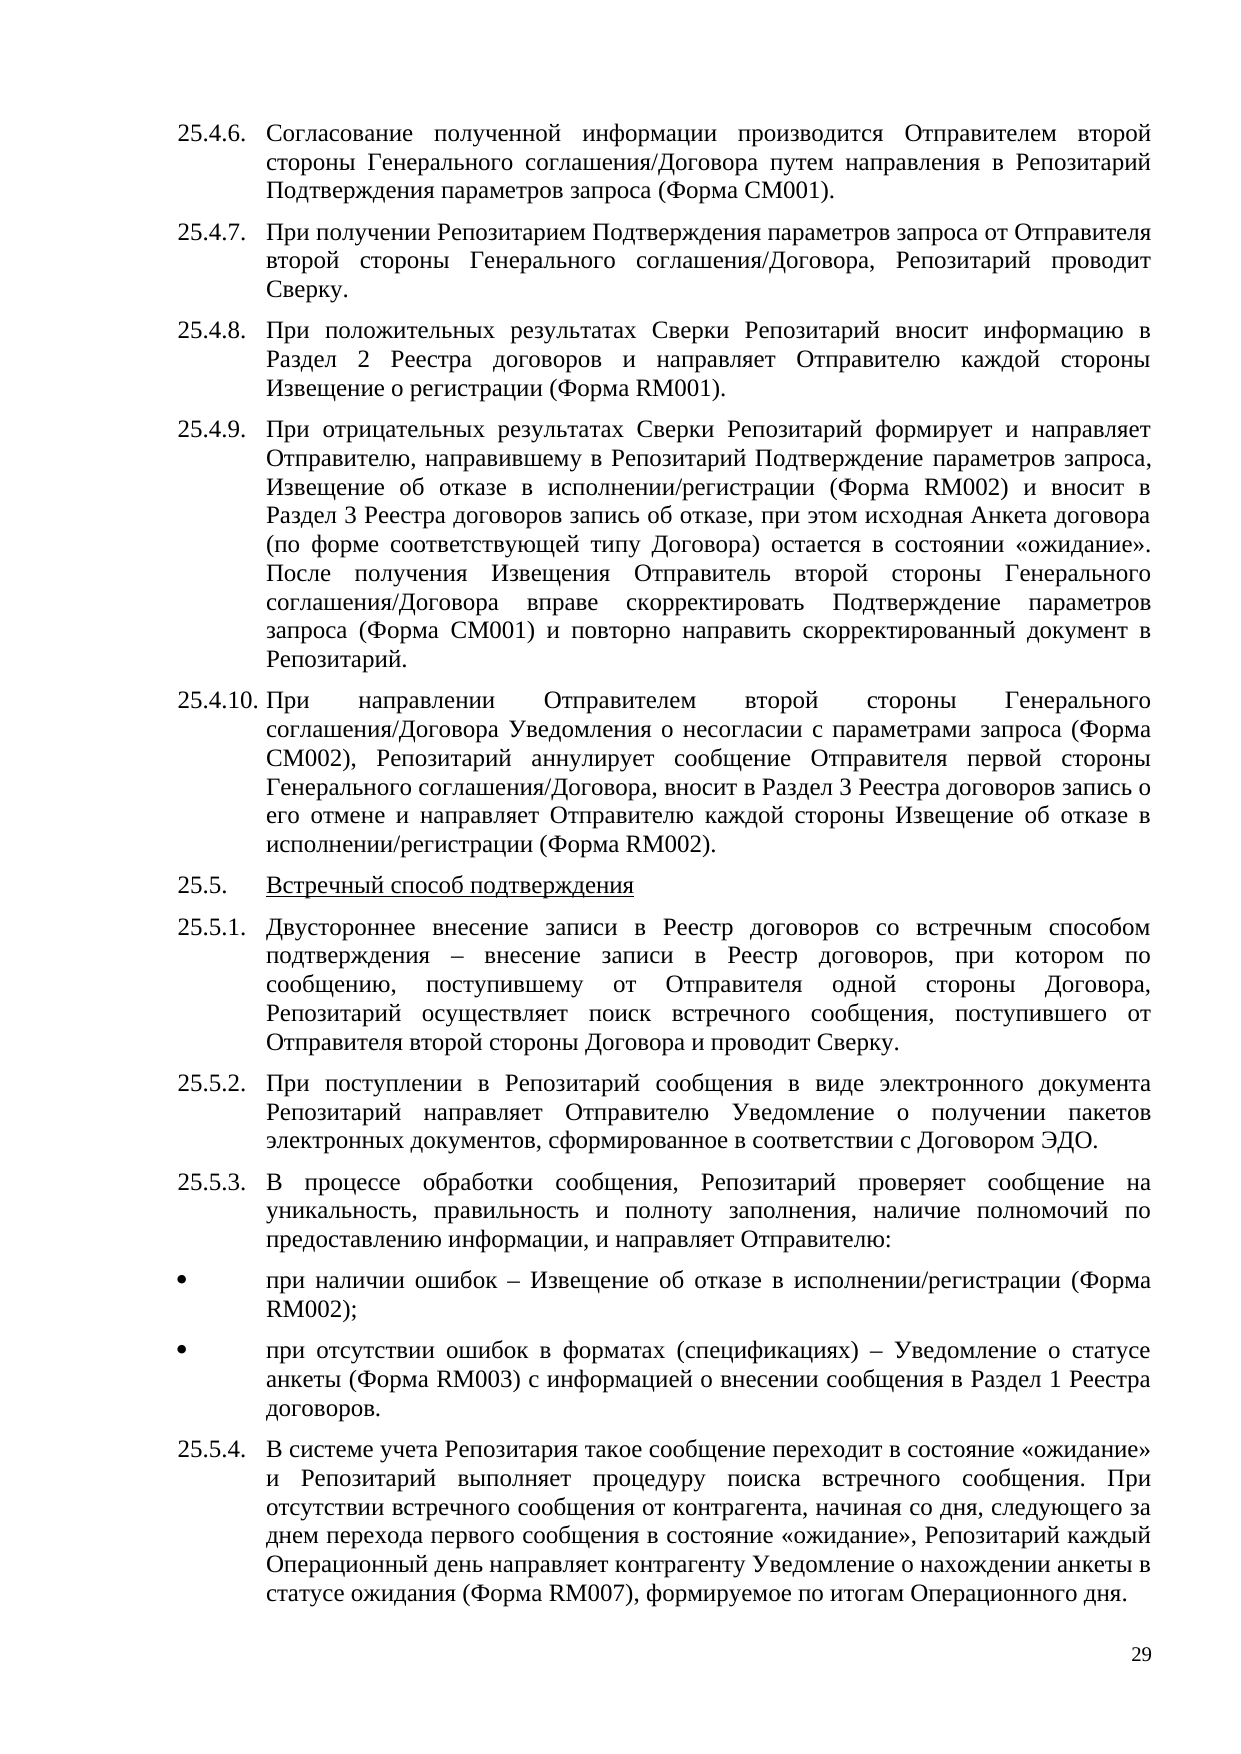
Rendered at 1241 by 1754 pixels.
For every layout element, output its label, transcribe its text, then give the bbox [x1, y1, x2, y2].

subtitle При поступлении в Репозитарий сообщения в виде электронного документа Репозитарий направляет Отправителю Уведомление о получении пакетов электронных документов, сформированное в соответствии с Договором ЭДО. [177, 1068, 1152, 1154]
subtitle При положительных результатах Сверки Репозитарий вносит информацию в Раздел 2 Реестра договоров и направляет Отправителю каждой стороны Извещение о регистрации (Форма RM001). [177, 316, 1152, 402]
subtitle В процессе обработки сообщения, Репозитарий проверяет сообщение на уникальность, правильность и полноту заполнения, наличие полномочий по предоставлению информации, и направляет Отправителю: [177, 1167, 1152, 1253]
subtitle Двустороннее внесение записи в Реестр договоров со встречным способом подтверждения – внесение записи в Реестр договоров, при котором по сообщению, поступившему от Отправителя одной стороны Договора, Репозитарий осуществляет поиск встречного сообщения, поступившего от Отправителя второй стороны Договора и проводит Сверку. [177, 912, 1152, 1056]
subtitle При получении Репозитарием Подтверждения параметров запроса от Отправителя второй стороны Генерального соглашения/Договора, Репозитарий проводит Сверку. [177, 217, 1152, 303]
subtitle Согласование полученной информации производится Отправителем второй стороны Генерального соглашения/Договора путем направления в Репозитарий Подтверждения параметров запроса (Форма CM001). [177, 118, 1152, 204]
list при отсутствии ошибок в форматах (спецификациях) – Уведомление о статусе анкеты (Форма RM003) с информацией о внесении сообщения в Раздел 1 Реестра договоров. [177, 1336, 1152, 1422]
subtitle При направлении Отправителем второй стороны Генерального соглашения/Договора Уведомления о несогласии с параметрами запроса (Форма CM002), Репозитарий аннулирует сообщение Отправителя первой стороны Генерального соглашения/Договора, вносит в Раздел 3 Реестра договоров запись о его отмене и направляет Отправителю каждой стороны Извещение об отказе в исполнении/регистрации (Форма RM002). [177, 686, 1152, 858]
list при наличии ошибок – Извещение об отказе в исполнении/регистрации (Форма RM002); [177, 1266, 1152, 1323]
list Встречный способ подтверждения [177, 871, 1152, 899]
subtitle При отрицательных результатах Сверки Репозитарий формирует и направляет Отправителю, направившему в Репозитарий Подтверждение параметров запроса, Извещение об отказе в исполнении/регистрации (Форма RM002) и вносит в Раздел 3 Реестра договоров запись об отказе, при этом исходная Анкета договора (по форме соответствующей типу Договора) остается в состоянии «ожидание». После получения Извещения Отправитель второй стороны Генерального соглашения/Договора вправе скорректировать Подтверждение параметров запроса (Форма CM001) и повторно направить скорректированный документ в Репозитарий. [177, 414, 1152, 673]
subtitle В системе учета Репозитария такое сообщение переходит в состояние «ожидание» и Репозитарий выполняет процедуру поиска встречного сообщения. При отсутствии встречного сообщения от контрагента, начиная со дня, следующего за днем перехода первого сообщения в состояние «ожидание», Репозитарий каждый Операционный день направляет контрагенту Уведомление о нахождении анкеты в статусе ожидания (Форма RM007), формируемое по итогам Операционного дня. [177, 1434, 1152, 1607]
